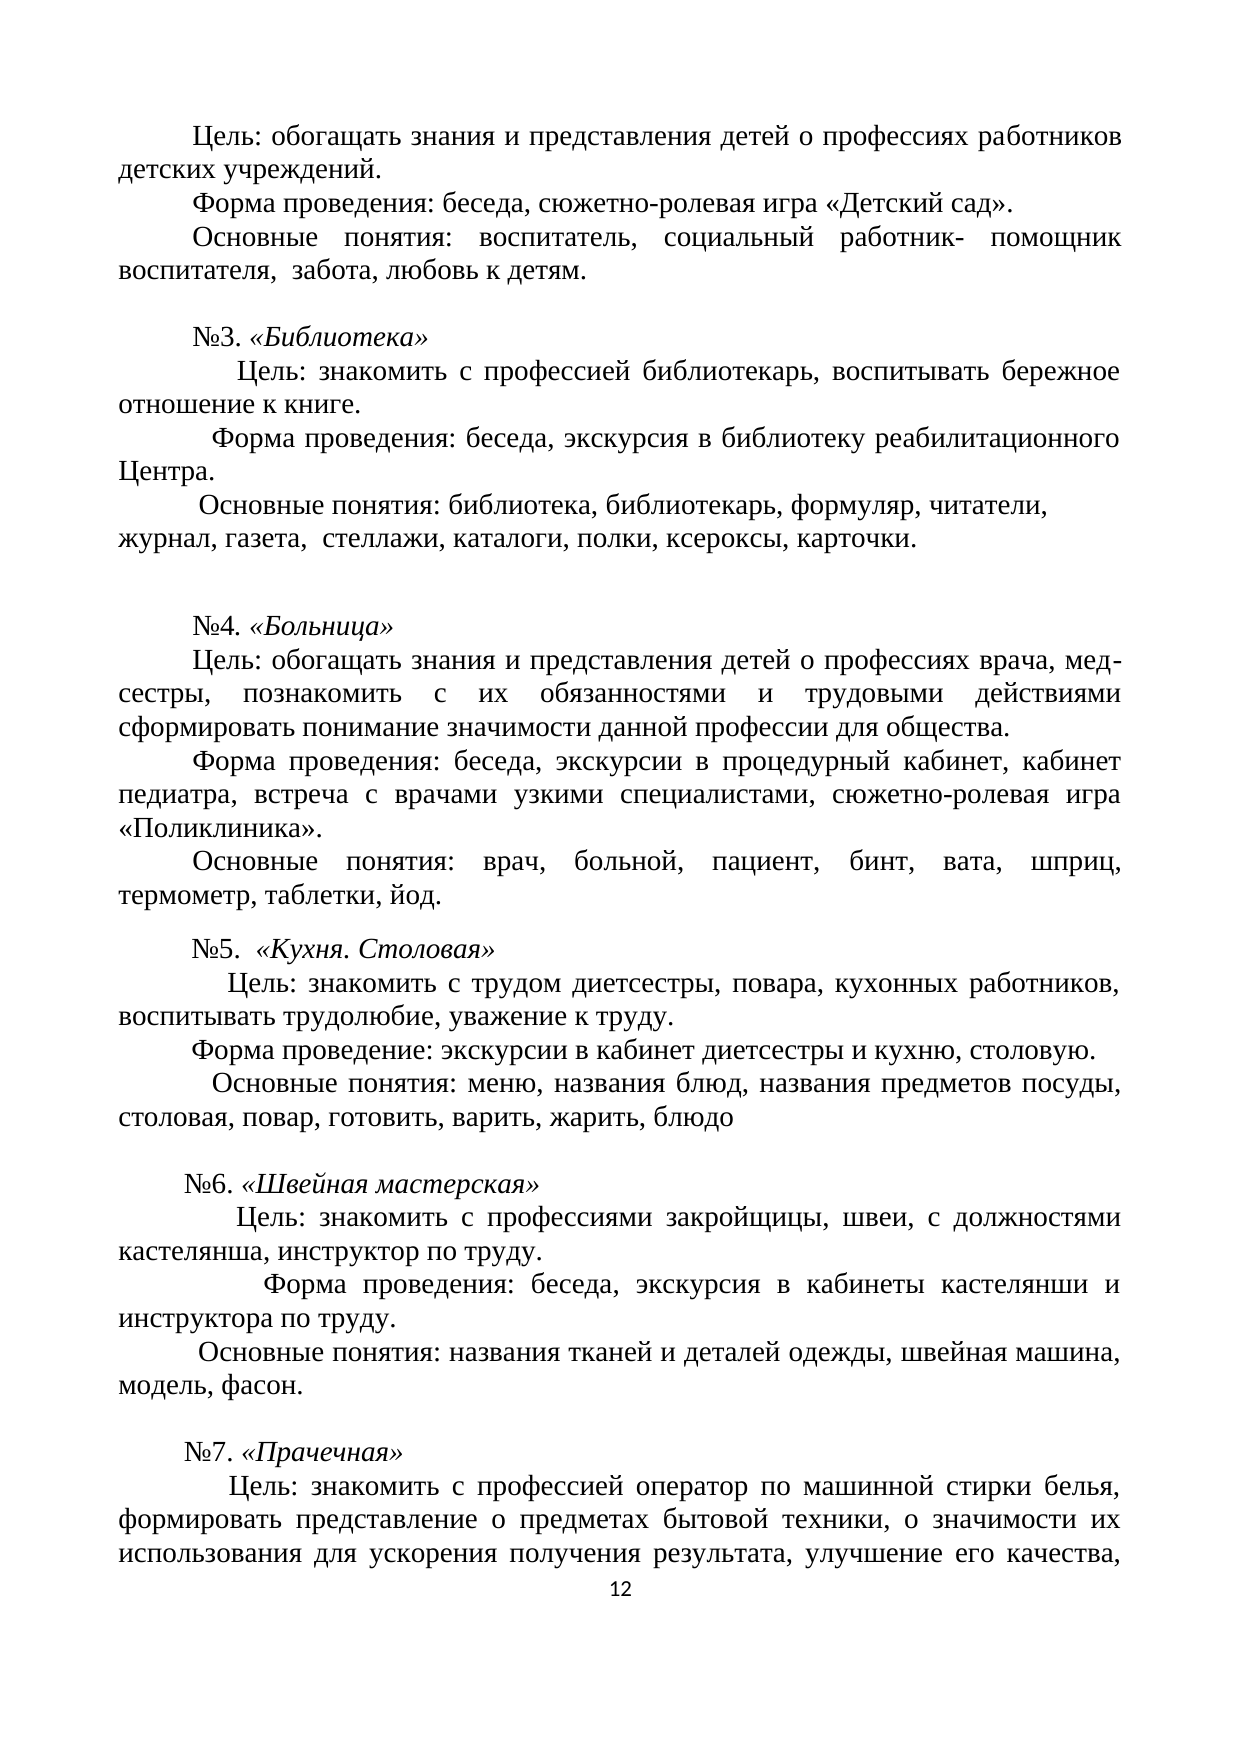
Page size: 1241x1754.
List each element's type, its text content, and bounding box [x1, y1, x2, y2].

text Форма проведения: беседа, экскурсия в библиотеку реабилитационного Центра. [118, 420, 1122, 487]
text Основные понятия: меню, названия блюд, названия предметов посуды, столовая, повар, готовить, варить, жарить, блюдо [118, 1065, 1122, 1132]
text Основные понятия: воспитатель, социальный работник- помощник воспитателя, забота, любовь к детям. [118, 219, 1122, 286]
text №4. «Больница» [118, 608, 1122, 642]
text Основные понятия: врач, больной, пациент, бинт, вата, шприц, термометр, таблетки, йод. [118, 843, 1122, 910]
text Форма проведения: беседа, сюжетно-ролевая игра «Детский сад». [118, 185, 1122, 219]
text Основные понятия: названия тканей и деталей одежды, швейная машина, модель, фасон. [118, 1334, 1122, 1401]
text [118, 1468, 1122, 1568]
text №7. «Прачечная» [118, 1434, 1122, 1468]
text №6. «Швейная мастерская» [118, 1166, 1122, 1199]
text Форма проведения: беседа, экскурсии в процедурный кабинет, кабинет педиатра, встреча с врачами узкими специалистами, сюжетно-ролевая игра «Поликлиника». [118, 743, 1122, 843]
text Форма проведение: экскурсии в кабинет диетсестры и кухню, столовую. [118, 1032, 1122, 1065]
text Цель: знакомить с профессиями закройщицы, швеи, с должностями кастелянша, инструктор по труду. [118, 1199, 1122, 1267]
text Цель: обогащать знания и представления детей о профессиях врача, медсестры, познакомить с их обязанностями и трудовыми действиями сформировать понимание значимости данной профессии для общества. [118, 642, 1122, 743]
text Цель: знакомить с профессией библиотекарь, воспитывать бережное отношение к книге. [118, 353, 1122, 420]
text Основные понятия: библиотека, библиотекарь, формуляр, читатели, журнал, газета, стеллажи, каталоги, полки, ксероксы, карточки. [118, 487, 1122, 554]
text Цель: знакомить с трудом диетсестры, повара, кухонных работников, воспитывать трудолюбие, уважение к труду. [118, 965, 1122, 1032]
text №3. «Библиотека» [118, 319, 1122, 353]
text №5. «Кухня. Столовая» [118, 931, 1122, 965]
text Форма проведения: беседа, экскурсия в кабинеты кастелянши и инструктора по труду. [118, 1267, 1122, 1334]
text Цель: обогащать знания и представления детей о профессиях работников детских учреждений. [118, 118, 1122, 185]
